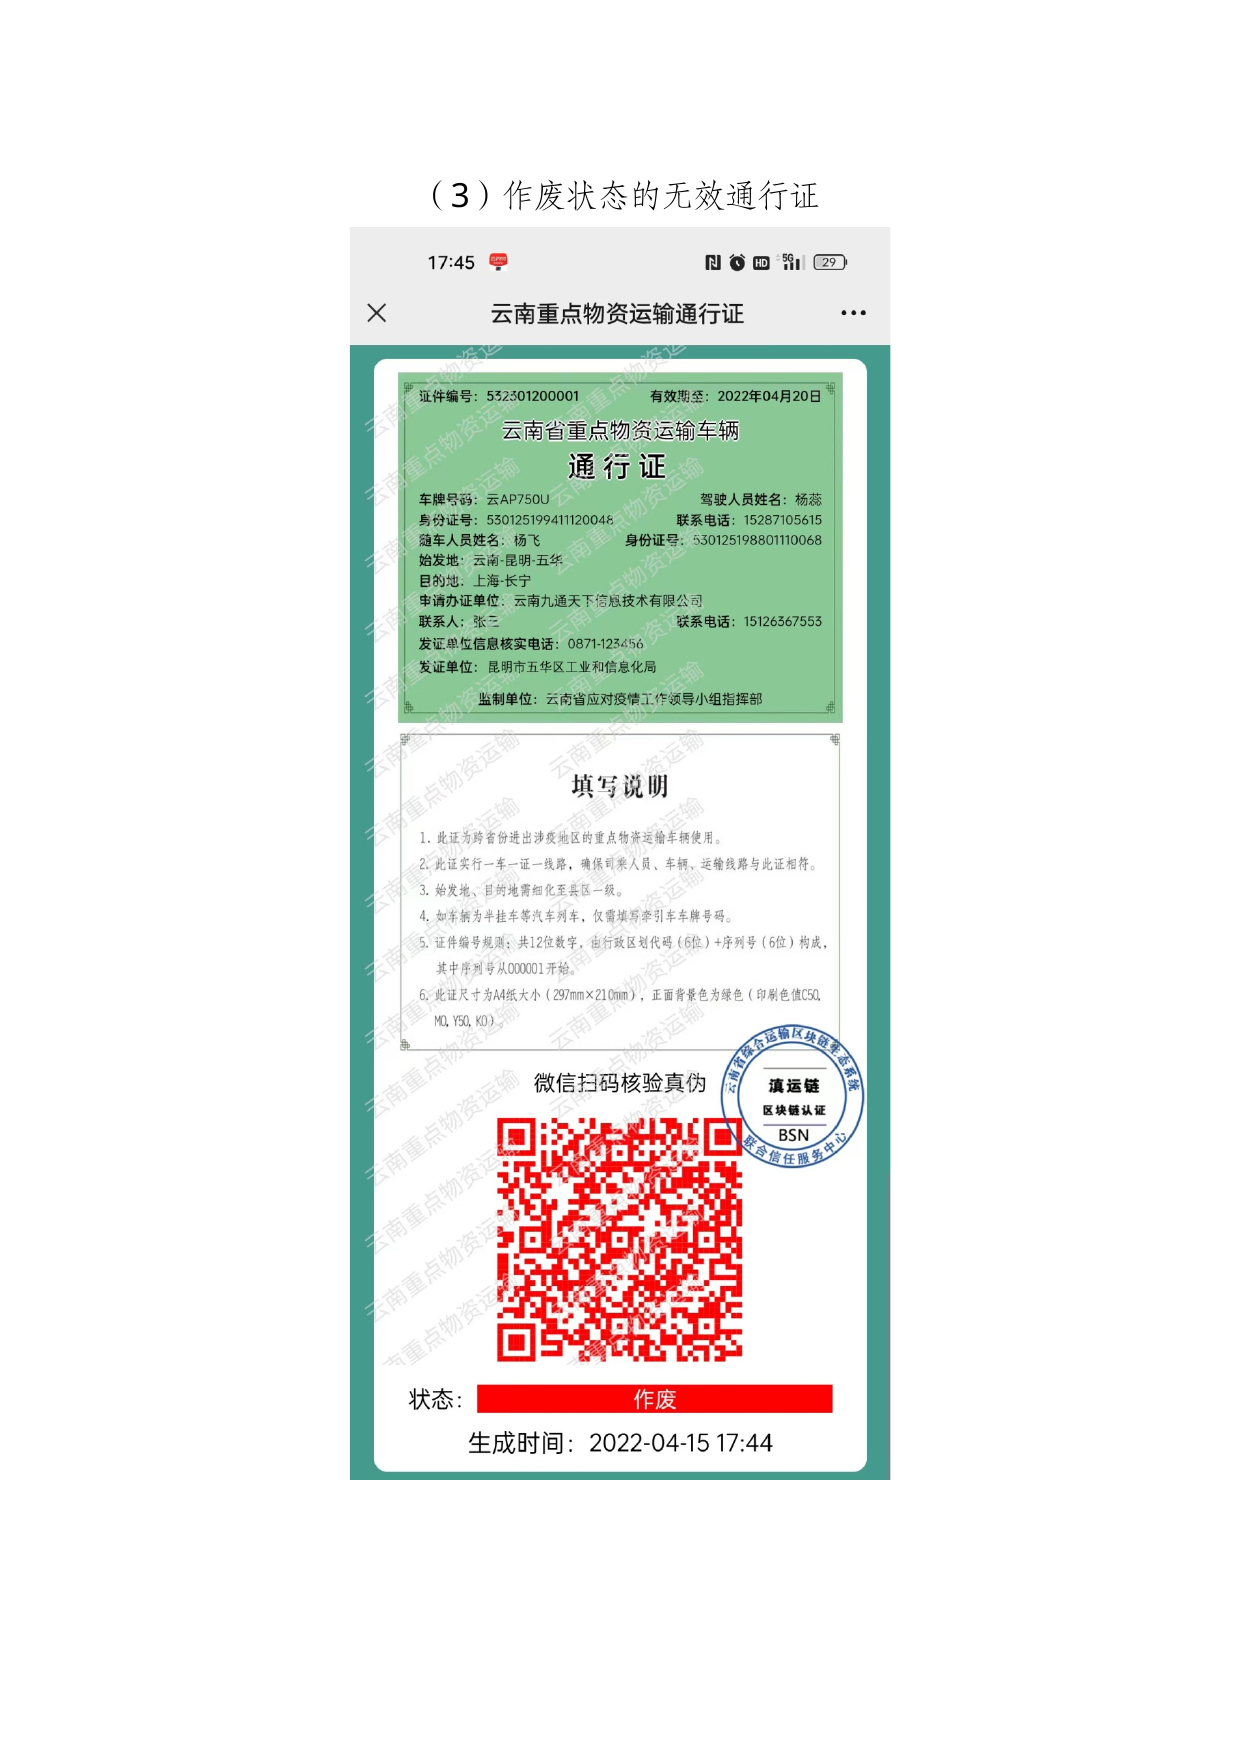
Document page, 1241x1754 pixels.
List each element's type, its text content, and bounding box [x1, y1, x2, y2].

text （3）作废状态的无效通行证 [187, 162, 1053, 227]
picture [349, 227, 891, 1480]
